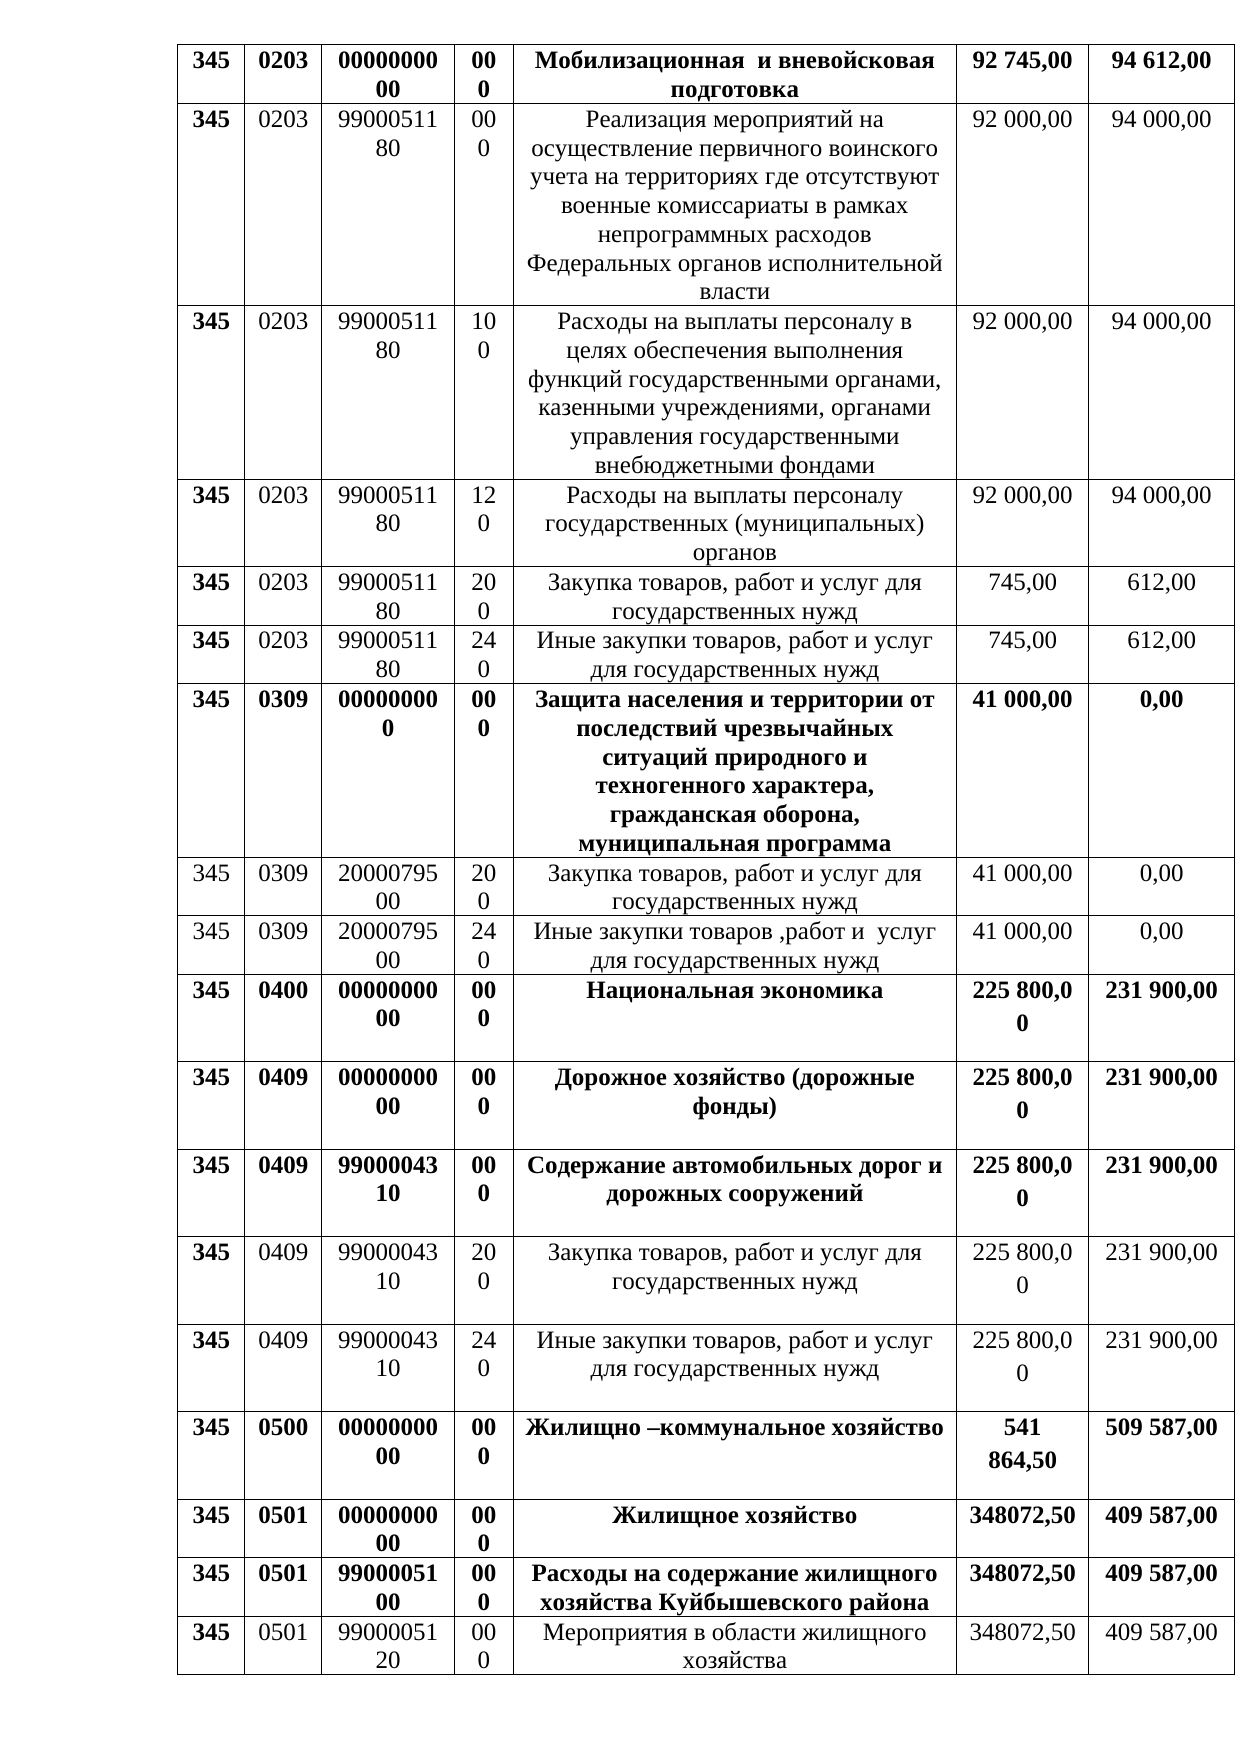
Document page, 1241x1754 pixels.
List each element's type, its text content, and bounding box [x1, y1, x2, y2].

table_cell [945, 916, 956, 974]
table_cell 000000000 [322, 684, 454, 857]
table_cell 0,00 [1089, 684, 1234, 857]
table_cell 9900051180 [322, 480, 454, 566]
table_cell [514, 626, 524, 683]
table_cell 0501 [245, 1558, 321, 1616]
table_cell 345 [178, 104, 244, 305]
table_cell 94 612,00 [1089, 45, 1234, 103]
table_cell 345 [178, 1500, 244, 1557]
table_cell 231 900,00 [1089, 1325, 1234, 1411]
table_cell 000 [455, 104, 513, 305]
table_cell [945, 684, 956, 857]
table_cell 0,00 [1089, 858, 1234, 915]
table_cell 345 [178, 306, 244, 479]
table_cell 231 900,00 [1089, 975, 1234, 1061]
table_cell Жилищное хозяйство [514, 1500, 956, 1557]
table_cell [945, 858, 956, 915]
table_cell 100 [455, 306, 513, 479]
table_cell 225 800,00 [957, 1150, 1088, 1236]
table_cell 120 [455, 480, 513, 566]
table_cell 0409 [245, 1150, 321, 1236]
table_cell 225 800,00 [957, 1325, 1088, 1411]
table_cell 225 800,00 [957, 1237, 1088, 1324]
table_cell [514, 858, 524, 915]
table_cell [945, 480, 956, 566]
table_cell 9900004310 [322, 1325, 454, 1411]
table_cell 409 587,00 [1089, 1617, 1234, 1674]
table_cell 92 000,00 [957, 104, 1088, 305]
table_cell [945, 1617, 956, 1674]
table_cell 348072,50 [957, 1617, 1088, 1674]
table_cell 345 [178, 1558, 244, 1616]
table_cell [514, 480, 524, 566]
table_cell 345 [178, 1412, 244, 1499]
table_cell 92 745,00 [957, 45, 1088, 103]
table_cell Жилищно –коммунальное хозяйство [514, 1412, 956, 1499]
table_cell 409 587,00 [1089, 1558, 1234, 1616]
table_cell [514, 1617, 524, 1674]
table_cell 9900004310 [322, 1237, 454, 1324]
table_cell 348072,50 [957, 1558, 1088, 1616]
table_cell 345 [178, 1150, 244, 1236]
table_cell Закупка товаров, работ и услуг для государственных нужд [514, 1237, 956, 1324]
table_cell 0203 [245, 626, 321, 683]
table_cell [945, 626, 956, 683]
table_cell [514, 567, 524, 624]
table_cell 345 [178, 1062, 244, 1149]
table_cell 0309 [245, 858, 321, 915]
table_cell 000 [455, 1412, 513, 1499]
table_cell 0000000000 [322, 975, 454, 1061]
table_cell 509 587,00 [1089, 1412, 1234, 1499]
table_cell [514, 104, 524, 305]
table_cell 240 [455, 1325, 513, 1411]
table_cell 231 900,00 [1089, 1062, 1234, 1149]
table_cell 0409 [245, 1325, 321, 1411]
table_cell 348072,50 [957, 1500, 1088, 1557]
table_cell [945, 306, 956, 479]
table_cell 41 000,00 [957, 684, 1088, 857]
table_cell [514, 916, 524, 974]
table_cell 345 [178, 916, 244, 974]
table_cell 612,00 [1089, 626, 1234, 683]
table_cell 9900004310 [322, 1150, 454, 1236]
table_cell 231 900,00 [1089, 1150, 1234, 1236]
table_cell 345 [178, 858, 244, 915]
table_cell 0309 [245, 684, 321, 857]
table_cell 345 [178, 1237, 244, 1324]
table_cell 345 [178, 626, 244, 683]
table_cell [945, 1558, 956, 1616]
table_cell Национальная экономика [514, 975, 956, 1061]
table_cell 9900051180 [322, 104, 454, 305]
table_cell 541 864,50 [957, 1412, 1088, 1499]
table_cell 345 [178, 567, 244, 624]
table_cell 92 000,00 [957, 306, 1088, 479]
table_cell 0203 [245, 306, 321, 479]
table_cell 745,00 [957, 567, 1088, 624]
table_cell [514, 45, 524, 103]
table_cell Содержание автомобильных дорог и дорожных сооружений [514, 1150, 956, 1236]
table_cell 0501 [245, 1617, 321, 1674]
table_cell 225 800,00 [957, 975, 1088, 1061]
table_cell 0203 [245, 45, 321, 103]
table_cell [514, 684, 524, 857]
table_cell 000 [455, 1062, 513, 1149]
table_cell 0409 [245, 1062, 321, 1149]
table_cell 612,00 [1089, 567, 1234, 624]
table_cell 345 [178, 684, 244, 857]
table_cell 345 [178, 975, 244, 1061]
table_cell 9900051180 [322, 306, 454, 479]
table_cell Дорожное хозяйство (дорожные фонды) [514, 1062, 956, 1149]
table_cell 345 [178, 480, 244, 566]
table_cell 94 000,00 [1089, 104, 1234, 305]
table_cell 0203 [245, 104, 321, 305]
table_cell 000 [455, 1150, 513, 1236]
table_cell 92 000,00 [957, 480, 1088, 566]
table_cell 0500 [245, 1412, 321, 1499]
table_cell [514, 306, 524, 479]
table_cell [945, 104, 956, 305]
table_cell 0400 [245, 975, 321, 1061]
table_cell 94 000,00 [1089, 306, 1234, 479]
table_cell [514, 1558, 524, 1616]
table_cell 0203 [245, 480, 321, 566]
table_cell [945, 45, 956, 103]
table_cell 0,00 [1089, 916, 1234, 974]
table_cell 0000000000 [322, 1412, 454, 1499]
table_cell 345 [178, 1325, 244, 1411]
table_cell 231 900,00 [1089, 1237, 1234, 1324]
table_cell 200 [455, 1237, 513, 1324]
table_cell 0409 [245, 1237, 321, 1324]
table_cell 0203 [245, 567, 321, 624]
table_cell 0000000000 [322, 1062, 454, 1149]
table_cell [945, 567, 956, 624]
table_cell 000 [455, 684, 513, 857]
table_cell 409 587,00 [1089, 1500, 1234, 1557]
table_cell 94 000,00 [1089, 480, 1234, 566]
table_cell Иные закупки товаров, работ и услуг для государственных нужд [514, 1325, 956, 1411]
table_cell 345 [178, 45, 244, 103]
table_cell 41 000,00 [957, 858, 1088, 915]
table_cell 745,00 [957, 626, 1088, 683]
table_cell 225 800,00 [957, 1062, 1088, 1149]
table_cell 345 [178, 1617, 244, 1674]
table_cell 41 000,00 [957, 916, 1088, 974]
table_cell 000 [455, 975, 513, 1061]
table_cell 0501 [245, 1500, 321, 1557]
table_cell 0309 [245, 916, 321, 974]
